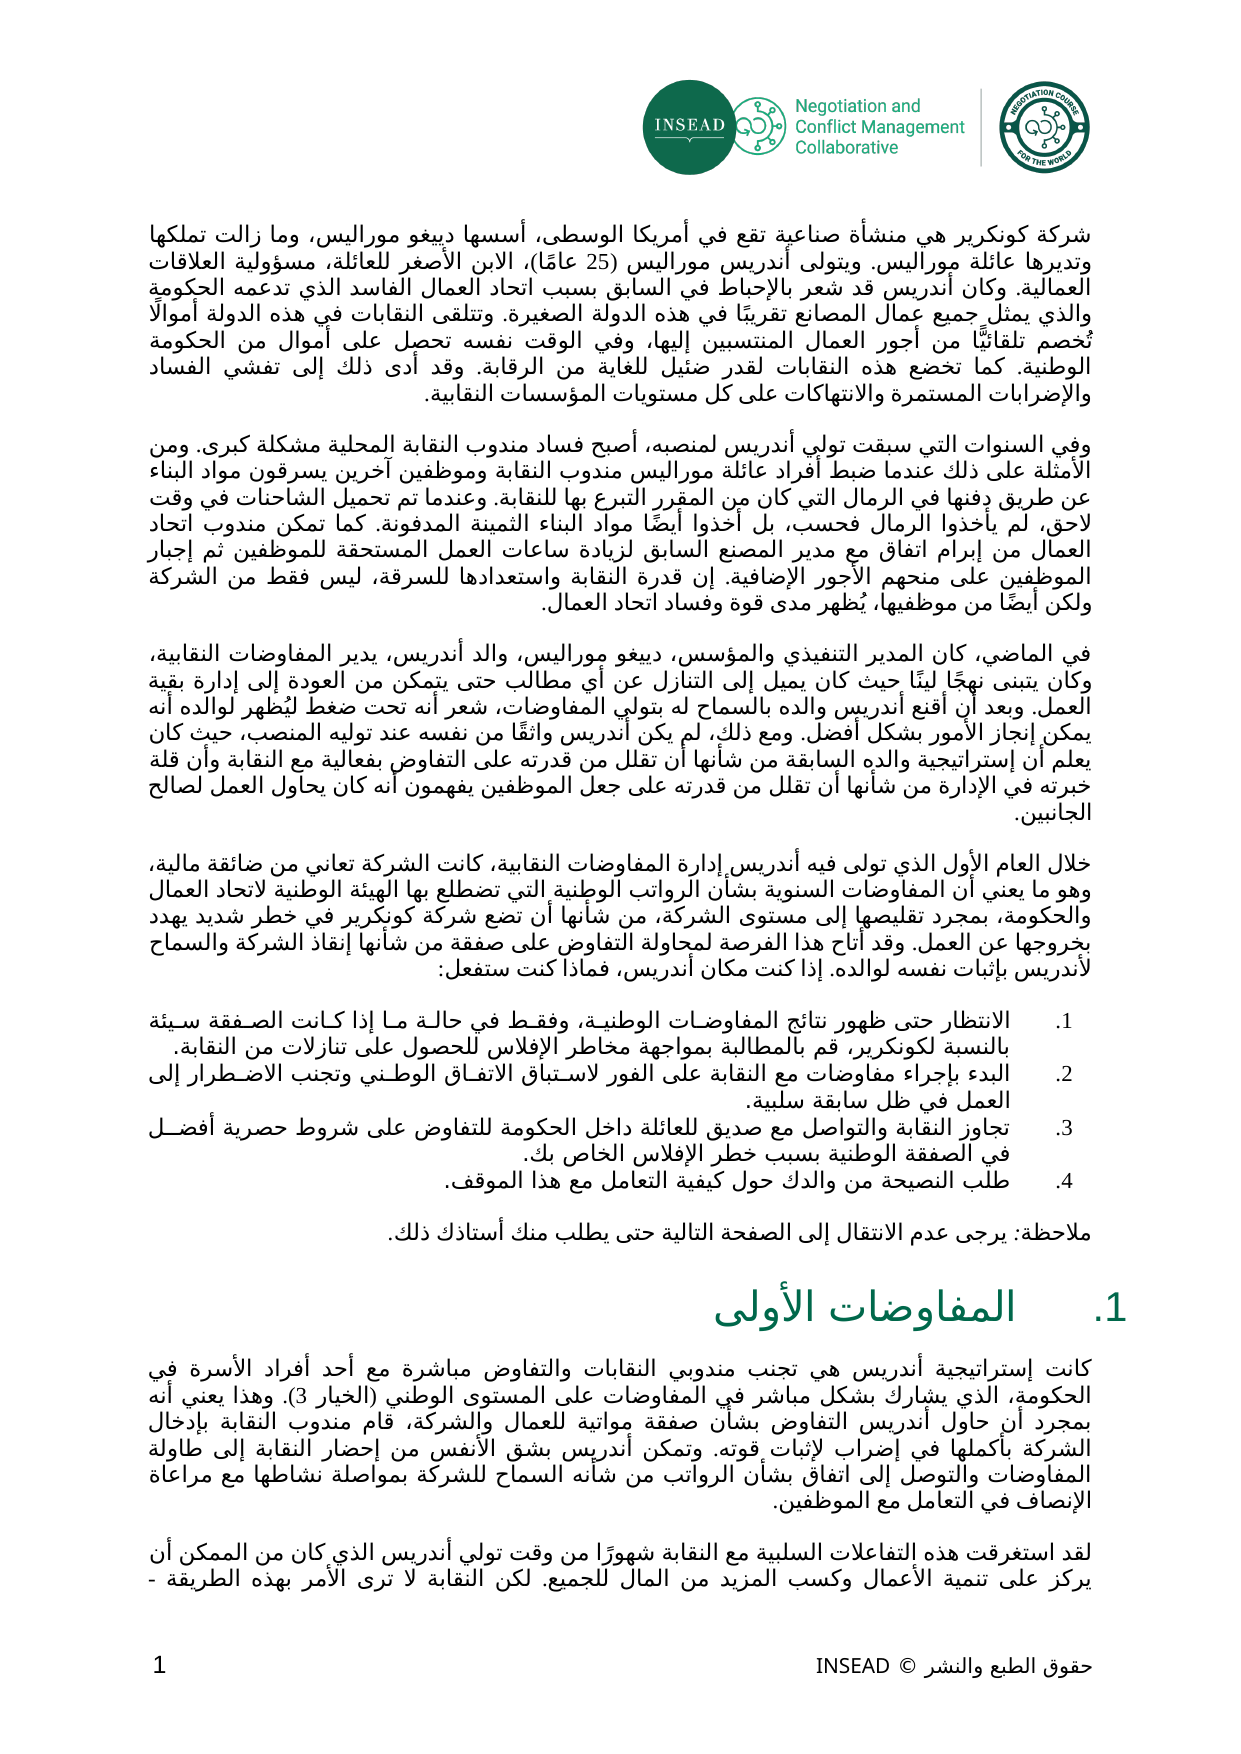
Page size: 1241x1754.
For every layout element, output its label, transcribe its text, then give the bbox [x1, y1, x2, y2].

title المفاوضات الأولى [148, 1283, 1092, 1331]
list البدء بإجراء مفاوضات مع النقابة على الفور لاستباق الاتفاق الوطني وتجنب الاضطرار إلى العمل في ظل سابقة سلبية. [148, 1060, 1055, 1113]
list الانتظار حتى ظهور نتائج المفاوضات الوطنية، وفقط في حالة ما إذا كانت الصفقة سيئة بالنسبة لكونكرير، قم بالمطالبة بمواجهة مخاطر الإفلاس للحصول على تنازلات من النقابة. [148, 1007, 1055, 1060]
picture [639, 73, 1093, 181]
text ملاحظة: يرجى عدم الانتقال إلى الصفحة التالية حتى يطلب منك أستاذك ذلك. [148, 1219, 1092, 1245]
text خلال العام الأول الذي تولى فيه أندريس إدارة المفاوضات النقابية، كانت الشركة تعاني من ضائقة مالية، وهو ما يعني أن المفاوضات السنوية بشأن الرواتب الوطنية التي تضطلع بها الهيئة الوطنية لاتحاد العمال والحكومة، بمجرد تقليصها إلى مستوى الشركة، من شأنها أن تضع شركة كونكرير في خطر شديد يهدد بخروجها عن العمل. وقد أتاح هذا الفرصة لمحاولة التفاوض على صفقة من شأنها إنقاذ الشركة والسماح لأندريس بإثبات نفسه لوالده. إذا كنت مكان أندريس، فماذا كنت ستفعل: [148, 850, 1092, 982]
text شركة كونكرير هي منشأة صناعية تقع في أمريكا الوسطى، أسسها دييغو موراليس، وما زالت تملكها وتديرها عائلة موراليس. ويتولى أندريس موراليس (25 عامًا)، الابن الأصغر للعائلة، مسؤولية العلاقات العمالية. وكان أندريس قد شعر بالإحباط في السابق بسبب اتحاد العمال الفاسد الذي تدعمه الحكومة والذي يمثل جميع عمال المصانع تقريبًا في هذه الدولة الصغيرة. وتتلقى النقابات في هذه الدولة أموالًا تُخصم تلقائيًّا من أجور العمال المنتسبين إليها، وفي الوقت نفسه تحصل على أموال من الحكومة الوطنية. كما تخضع هذه النقابات لقدر ضئيل للغاية من الرقابة. وقد أدى ذلك إلى تفشي الفساد والإضرابات المستمرة والانتهاكات على كل مستويات المؤسسات النقابية. [148, 221, 1092, 406]
list طلب النصيحة من والدك حول كيفية التعامل مع هذا الموقف. [148, 1167, 1055, 1194]
text وفي السنوات التي سبقت تولي أندريس لمنصبه، أصبح فساد مندوب النقابة المحلية مشكلة كبرى. ومن الأمثلة على ذلك عندما ضبط أفراد عائلة موراليس مندوب النقابة وموظفين آخرين يسرقون مواد البناء عن طريق دفنها في الرمال التي كان من المقرر التبرع بها للنقابة. وعندما تم تحميل الشاحنات في وقت لاحق، لم يأخذوا الرمال فحسب، بل أخذوا أيضًا مواد البناء الثمينة المدفونة. كما تمكن مندوب اتحاد العمال من إبرام اتفاق مع مدير المصنع السابق لزيادة ساعات العمل المستحقة للموظفين ثم إجبار الموظفين على منحهم الأجور الإضافية. إن قدرة النقابة واستعدادها للسرقة، ليس فقط من الشركة ولكن أيضًا من موظفيها، يُظهر مدى قوة وفساد اتحاد العمال. [148, 431, 1092, 615]
list تجاوز النقابة والتواصل مع صديق للعائلة داخل الحكومة للتفاوض على شروط حصرية أفضل في الصفقة الوطنية بسبب خطر الإفلاس الخاص بك. [148, 1113, 1055, 1167]
text كانت إستراتيجية أندريس هي تجنب مندوبي النقابات والتفاوض مباشرة مع أحد أفراد الأسرة في الحكومة، الذي يشارك بشكل مباشر في المفاوضات على المستوى الوطني (الخيار 3). وهذا يعني أنه بمجرد أن حاول أندريس التفاوض بشأن صفقة مواتية للعمال والشركة، قام مندوب النقابة بإدخال الشركة بأكملها في إضراب لإثبات قوته. وتمكن أندريس بشق الأنفس من إحضار النقابة إلى طاولة المفاوضات والتوصل إلى اتفاق بشأن الرواتب من شأنه السماح للشركة بمواصلة نشاطها مع مراعاة الإنصاف في التعامل مع الموظفين. [148, 1356, 1092, 1514]
text في الماضي، كان المدير التنفيذي والمؤسس، دييغو موراليس، والد أندريس، يدير المفاوضات النقابية، وكان يتبنى نهجًا لينًا حيث كان يميل إلى التنازل عن أي مطالب حتى يتمكن من العودة إلى إدارة بقية العمل. وبعد أن أقنع أندريس والده بالسماح له بتولي المفاوضات، شعر أنه تحت ضغط ليُظهر لوالده أنه يمكن إنجاز الأمور بشكل أفضل. ومع ذلك، لم يكن أندريس واثقًا من نفسه عند توليه المنصب، حيث كان يعلم أن إستراتيجية والده السابقة من شأنها أن تقلل من قدرته على التفاوض بفعالية مع النقابة وأن قلة خبرته في الإدارة من شأنها أن تقلل من قدرته على جعل الموظفين يفهمون أنه كان يحاول العمل لصالح الجانبين. [148, 640, 1092, 825]
